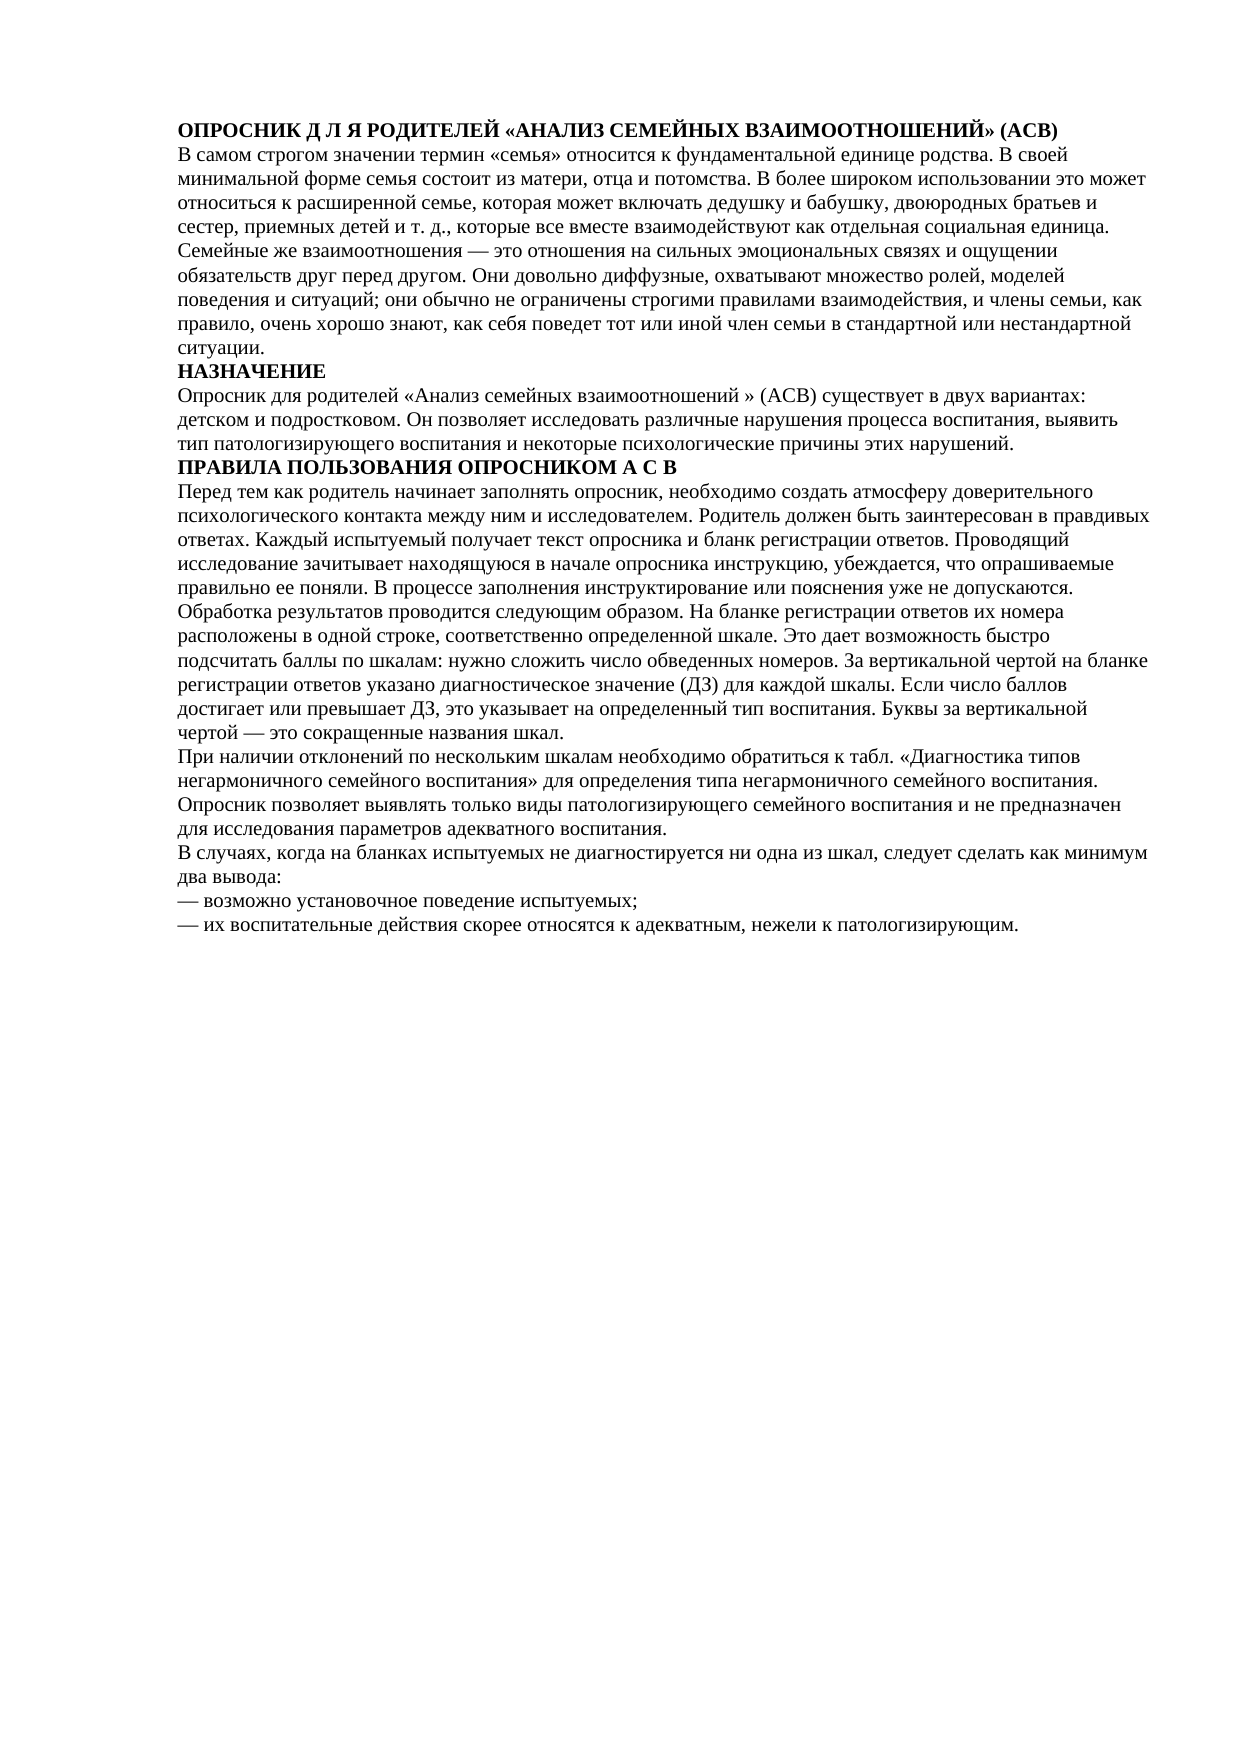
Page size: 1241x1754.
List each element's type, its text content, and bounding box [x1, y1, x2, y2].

text Опросник для родителей «Анализ семейных взаимоотношений » (АСВ) существует в двух вариантах: детском и подростковом. Он позволяет исследовать различные нарушения процесса воспитания, выявить тип патологизирующего воспитания и некоторые психологические причины этих нарушений. [177, 383, 1152, 455]
text Обработка результатов проводится следующим образом. На бланке регистрации ответов их номера расположены в одной строке, соответственно определенной шкале. Это дает возможность быстро подсчитать баллы по шкалам: нужно сложить число обведенных номеров. За вертикальной чертой на бланке регистрации ответов указано диагностическое значение (ДЗ) для каждой шкалы. Если число баллов достигает или превышает ДЗ, это указывает на определенный тип воспитания. Буквы за вертикальной чертой — это сокращенные названия шкал. [177, 599, 1152, 744]
text В самом строгом значении термин «семья» относится к фундаментальной единице родства. В своей минимальной форме семья состоит из матери, отца и потомства. В более широком использовании это может относиться к расширенной семье, которая может включать дедушку и бабушку, двоюродных братьев и сестер, приемных детей и т. д., которые все вместе взаимодействуют как отдельная социальная единица. [177, 142, 1152, 238]
text — возможно установочное поведение испытуемых; [177, 888, 1152, 912]
text — их воспитательные действия скорее относятся к адекватным, нежели к патологизирующим. [177, 912, 1152, 936]
text ситуации. [177, 335, 1152, 359]
text При наличии отклонений по нескольким шкалам необходимо обратиться к табл. «Диагностика типов негармоничного семейного воспитания» для определения типа негармоничного семейного воспитания. [177, 744, 1152, 792]
text Семейные же взаимоотношения — это отношения на сильных эмоциональных связях и ощущении обязательств друг перед другом. Они довольно диффузные, охватывают множество ролей, моделей поведения и ситуаций; они обычно не ограничены строгими правилами взаимодействия, и члены семьи, как правило, очень хорошо знают, как себя поведет тот или иной член семьи в стандартной или нестандартной [177, 238, 1152, 335]
text В случаях, когда на бланках испытуемых не диагностируется ни одна из шкал, следует сделать как минимум два вывода: [177, 840, 1152, 888]
text НАЗНАЧЕНИЕ [177, 359, 1152, 383]
text Опросник позволяет выявлять только виды патологизирующего семейного воспитания и не предназначен для исследования параметров адекватного воспитания. [177, 792, 1152, 840]
text ПРАВИЛА ПОЛЬЗОВАНИЯ ОПРОСНИКОМ А С В [177, 455, 1152, 479]
text ОПРОСНИК Д Л Я РОДИТЕЛЕЙ «АНАЛИЗ СЕМЕЙНЫХ ВЗАИМООТНОШЕНИЙ» (АСВ) [177, 118, 1152, 142]
text Перед тем как родитель начинает заполнять опросник, необходимо создать атмосферу доверительного психологического контакта между ним и исследователем. Родитель должен быть заинтересован в правдивых ответах. Каждый испытуемый получает текст опросника и бланк регистрации ответов. Проводящий исследование зачитывает находящуюся в начале опросника инструкцию, убеждается, что опрашиваемые правильно ее поняли. В процессе заполнения инструктирование или пояснения уже не допускаются. [177, 479, 1152, 599]
